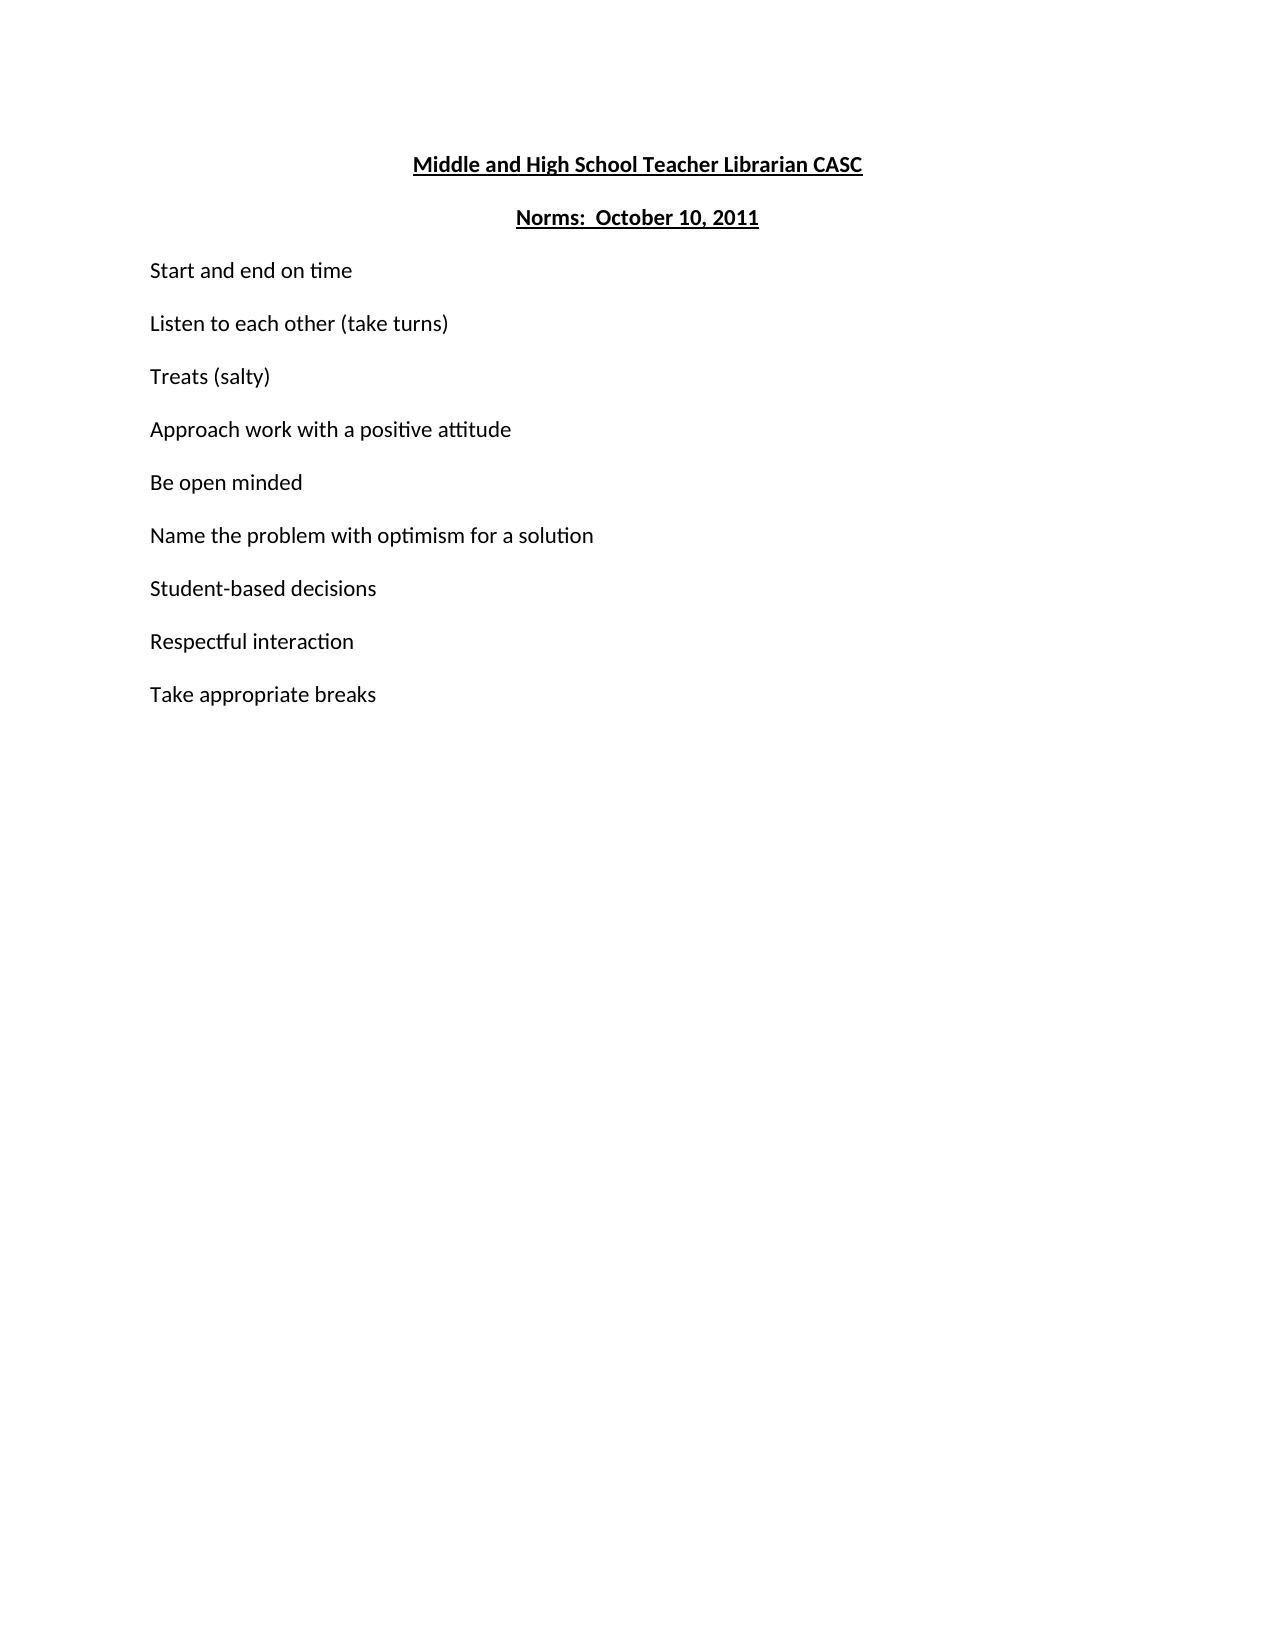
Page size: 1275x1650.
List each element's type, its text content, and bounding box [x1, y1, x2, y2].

text Student-based decisions [150, 574, 1125, 602]
text Start and end on time [150, 256, 1125, 284]
text Treats (salty) [150, 362, 1125, 390]
text Listen to each other (take turns) [150, 309, 1125, 337]
text Name the problem with optimism for a solution [150, 521, 1125, 549]
text Approach work with a positive attitude [150, 415, 1125, 443]
text Respectful interaction [150, 627, 1125, 655]
text Be open minded [150, 468, 1125, 496]
text Middle and High School Teacher Librarian CASC [150, 150, 1125, 178]
text Norms: October 10, 2011 [150, 203, 1125, 231]
text Take appropriate breaks [150, 680, 1125, 708]
